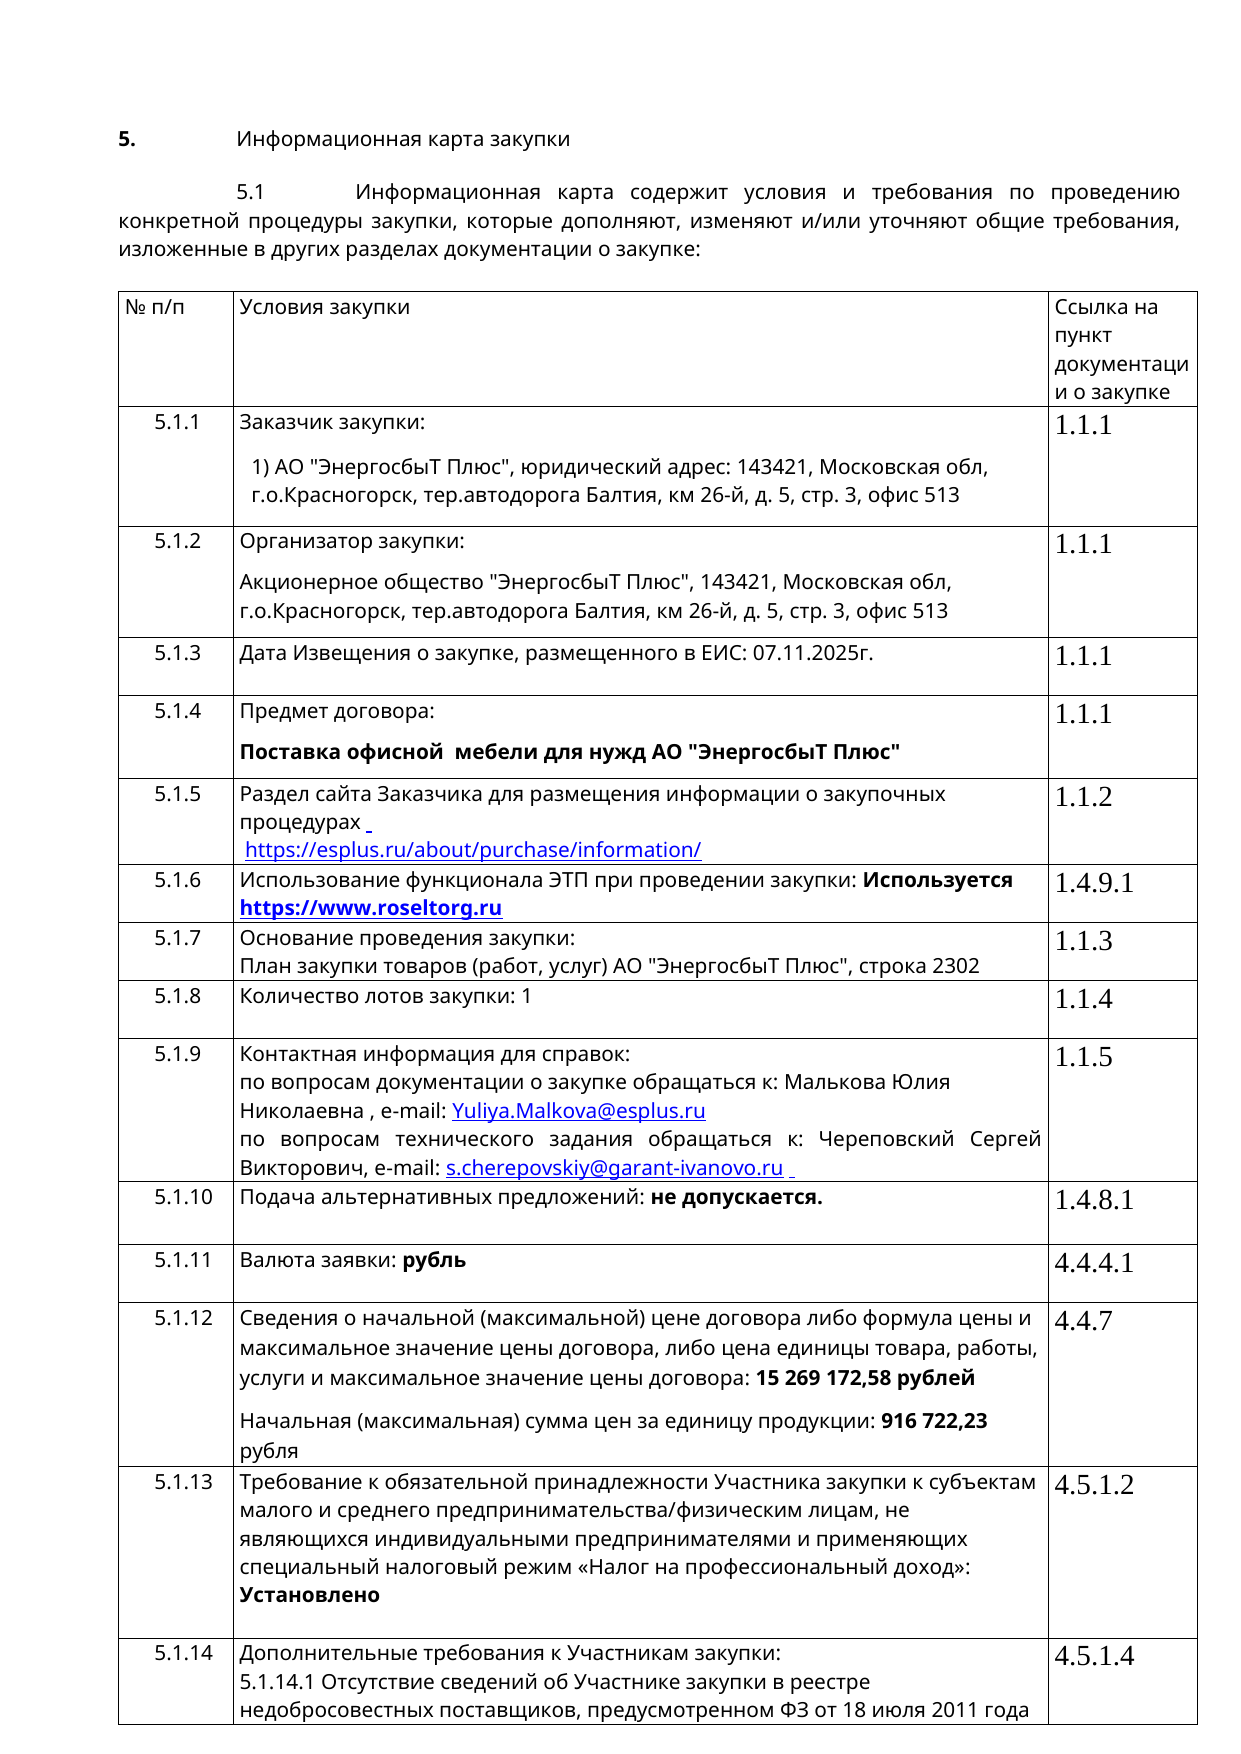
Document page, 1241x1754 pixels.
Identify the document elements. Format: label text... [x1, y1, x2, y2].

table_cell [119, 407, 233, 526]
table_cell Контактная информация для справок: по вопросам документации о закупке обращаться к: Малькова Юлия Николаевна , e-mail: Yuliya.Malkova@esplus.ru по вопросам технического задания обращаться к: Череповский Сергей Викторович, e-mail: s.cherepovskiy@garant-ivanovo.ru [234, 1039, 1048, 1181]
table_cell Раздел сайта Заказчика для размещения информации о закупочных процедурах https://esplus.ru/about/purchase/information/ [234, 779, 1048, 864]
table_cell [234, 1639, 1048, 1724]
table_cell Организатор закупки: Акционерное общество "ЭнергосбыТ Плюс", 143421, Московская обл, г.о.Красногорск, тер.автодорога Балтия, км 26-й, д. 5, стр. 3, офис 513 [234, 527, 1048, 637]
table_cell Предмет договора: Поставка офисной мебели для нужд АО "ЭнергосбыТ Плюс" [234, 696, 1048, 778]
table_cell Требование к обязательной принадлежности Участника закупки к субъектам малого и среднего предпринимательства/физическим лицам, не являющихся индивидуальными предпринимателями и применяющих специальный налоговый режим «Налог на профессиональный доход»: Установлено [234, 1467, 1048, 1637]
table_cell Дата Извещения о закупке, размещенного в ЕИС: 07.11.2025г. [234, 638, 1048, 695]
table_cell Количество лотов закупки: 1 [234, 981, 1048, 1038]
table_cell [119, 527, 233, 637]
table_cell [119, 696, 233, 778]
table_cell 1.1.5 [1049, 1039, 1197, 1181]
table_cell 4.5.1.2 [1049, 1467, 1197, 1637]
table_cell [119, 865, 233, 922]
table_cell Основание проведения закупки: План закупки товаров (работ, услуг) АО "ЭнергосбыТ Плюс", строка 2302 [234, 923, 1048, 980]
table_cell 1.4.8.1 [1049, 1182, 1197, 1244]
table_cell [119, 1182, 233, 1244]
table_cell [119, 1467, 233, 1637]
table_cell Использование функционала ЭТП при проведении закупки: Используется https://www.roseltorg.ru [234, 865, 1048, 922]
table_cell 4.4.7 [1049, 1303, 1197, 1466]
table_cell [119, 923, 233, 980]
table_cell 1.1.1 [1049, 696, 1197, 778]
table_cell [119, 981, 233, 1038]
table_cell [119, 1303, 233, 1466]
table_header Условия закупки [234, 292, 1048, 406]
table_cell 1.1.3 [1049, 923, 1197, 980]
table_cell 4.4.4.1 [1049, 1245, 1197, 1302]
table_header № п/п [119, 292, 233, 406]
table_cell 4.5.1.4 [1049, 1639, 1197, 1724]
table_cell [119, 1039, 233, 1181]
table_cell 1.1.4 [1049, 981, 1197, 1038]
table_cell 1.1.1 [1049, 638, 1197, 695]
table_cell [119, 1639, 233, 1724]
table_cell Сведения о начальной (максимальной) цене договора либо формула цены и максимальное значение цены договора, либо цена единицы товара, работы, услуги и максимальное значение цены договора: 15 269 172,58 рублей Начальная (максимальная) сумма цен за единицу продукции: 916 722,23 рубля [234, 1303, 1048, 1466]
table_cell 1.1.1 [1049, 527, 1197, 637]
table_header Ссылка на пункт документации о закупке [1049, 292, 1197, 406]
table_cell Подача альтернативных предложений: не допускается. [234, 1182, 1048, 1244]
table_cell 1.1.2 [1049, 779, 1197, 864]
subtitle Информационная карта закупки [118, 124, 1181, 152]
text 5.1 Информационная карта содержит условия и требования по проведению конкретной процедуры закупки, которые дополняют, изменяют и/или уточняют общие требования, изложенные в других разделах документации о закупке: [118, 177, 1181, 263]
table_cell 1.4.9.1 [1049, 865, 1197, 922]
table_cell [119, 638, 233, 695]
table_cell Заказчик закупки: 1) АО "ЭнергосбыТ Плюс", юридический адрес: 143421, Московская обл, г.о.Красногорск, тер.автодорога Балтия, км 26-й, д. 5, стр. 3, офис 513 [234, 407, 1048, 526]
table_cell 1.1.1 [1049, 407, 1197, 526]
table_cell Валюта заявки: рубль [234, 1245, 1048, 1302]
table_cell [119, 1245, 233, 1302]
table_cell [119, 779, 233, 864]
